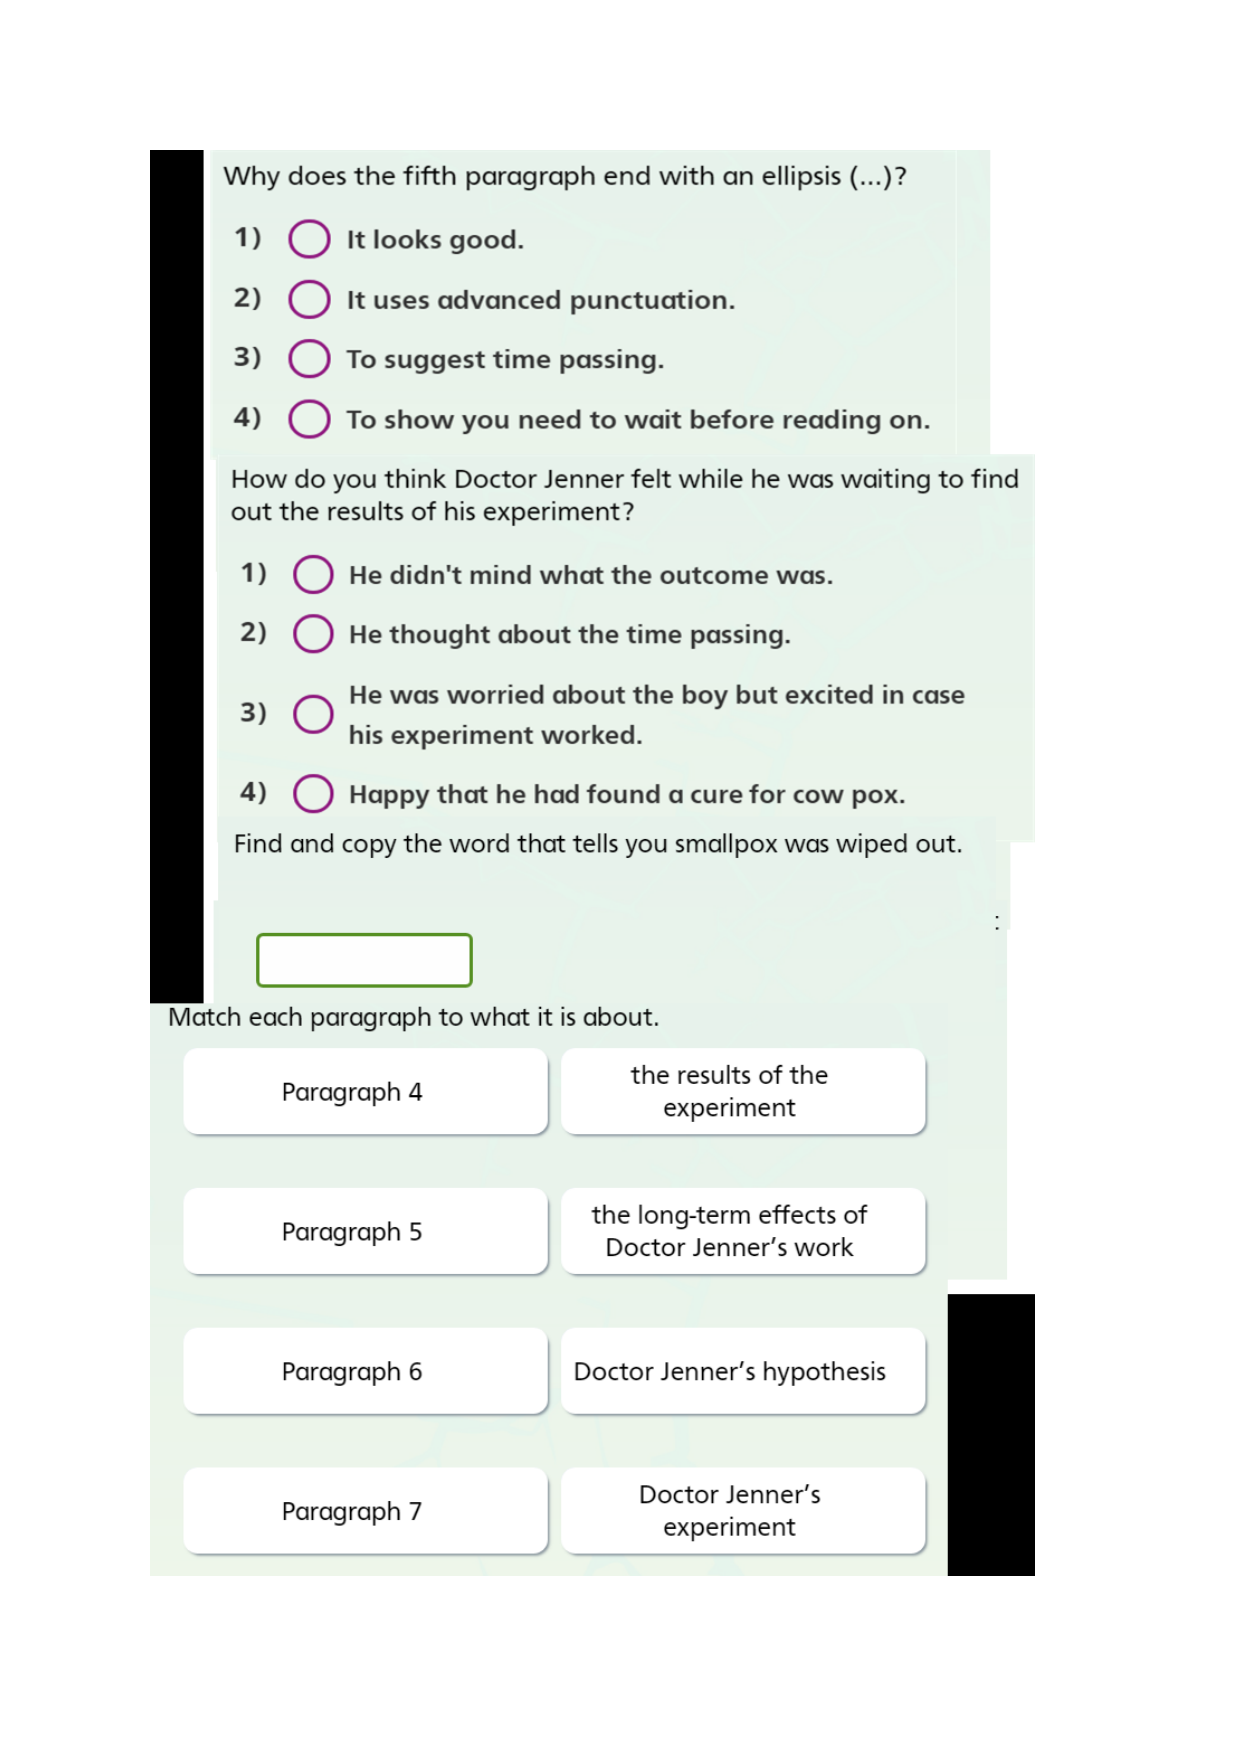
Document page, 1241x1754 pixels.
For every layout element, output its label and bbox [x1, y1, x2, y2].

picture [150, 150, 1035, 1576]
